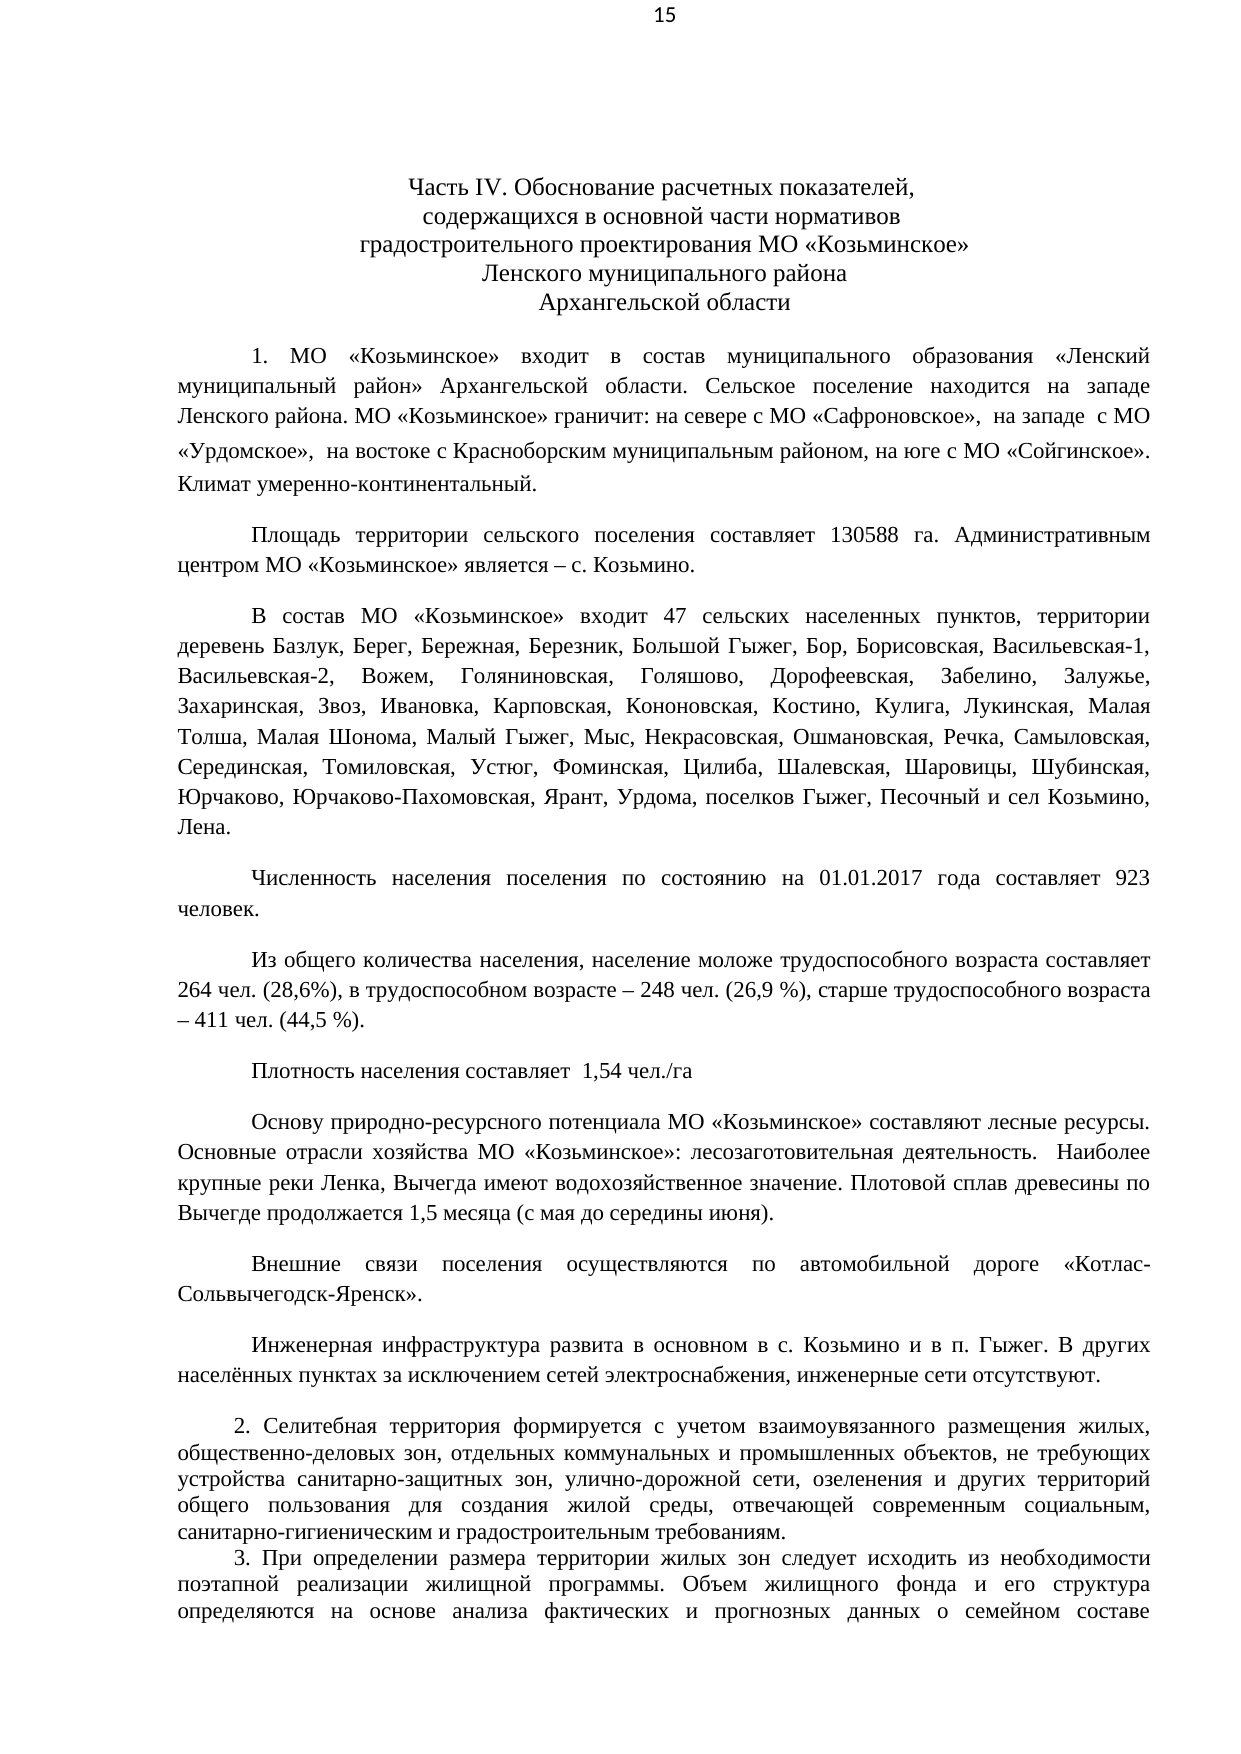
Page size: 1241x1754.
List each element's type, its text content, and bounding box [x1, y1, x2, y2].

text 1. МО «Козьминское» входит в состав муниципального образования «Ленский муниципальный район» Архангельской области. Сельское поселение находится на западе Ленского района. МО «Козьминское» граничит: на севере с МО «Сафроновское», на западе с МО «Урдомское», на востоке с Красноборским муниципальным районом, на юге с МО «Сойгинское». Климат умеренно-континентальный. [177, 342, 1152, 496]
text Плотность населения составляет 1,54 чел./га [177, 1057, 1152, 1083]
text Инженерная инфраструктура развита в основном в с. Козьмино и в п. Гыжег. В других населённых пунктах за исключением сетей электроснабжения, инженерные сети отсутствуют. [177, 1331, 1152, 1388]
text Ленского муниципального района Архангельской области [177, 258, 1152, 316]
text В состав МО «Козьминское» входит 47 сельских населенных пунктов, территории деревень Базлук, Берег, Бережная, Березник, Большой Гыжег, Бор, Борисовская, Васильевская-1, Васильевская-2, Вожем, Голяниновская, Голяшово, Дорофеевская, Забелино, Залужье, Захаринская, Звоз, Ивановка, Карповская, Кононовская, Костино, Кулига, Лукинская, Малая Толша, Малая Шонома, Малый Гыжег, Мыс, Некрасовская, Ошмановская, Речка, Самыловская, Серединская, Томиловская, Устюг, Фоминская, Цилиба, Шалевская, Шаровицы, Шубинская, Юрчаково, Юрчаково-Пахомовская, Ярант, Урдома, поселков Гыжег, Песочный и сел Козьмино, Лена. [177, 602, 1152, 840]
text Площадь территории сельского поселения составляет 130588 га. Административным центром МО «Козьминское» является – с. Козьмино. [177, 521, 1152, 577]
text Основу природно-ресурсного потенциала МО «Козьминское» составляют лесные ресурсы. Основные отрасли хозяйства МО «Козьминское»: лесозаготовительная деятельность. Наиболее крупные реки Ленка, Вычегда имеют водохозяйственное значение. Плотовой сплав древесины по Вычегде продолжается 1,5 месяца (с мая до середины июня). [177, 1108, 1152, 1225]
text 2. Селитебная территория формируется с учетом взаимоувязанного размещения жилых, общественно-деловых зон, отдельных коммунальных и промышленных объектов, не требующих устройства санитарно-защитных зон, улично-дорожной сети, озеленения и других территорий общего пользования для создания жилой среды, отвечающей современным социальным, санитарно-гигиеническим и градостроительным требованиям. [177, 1412, 1152, 1544]
text Внешние связи поселения осуществляются по автомобильной дороге «Котлас-Сольвычегодск-Яренск». [177, 1250, 1152, 1306]
text Численность населения поселения по состоянию на 01.01.2017 года составляет 923 человек. [177, 864, 1152, 921]
text Часть IV. Обоснование расчетных показателей, содержащихся в основной части нормативов градостроительного проектирования МО «Козьминское» [177, 172, 1152, 258]
text Из общего количества населения, население моложе трудоспособного возраста составляет 264 чел. (28,6%), в трудоспособном возрасте – 248 чел. (26,9 %), старше трудоспособного возраста – 411 чел. (44,5 %). [177, 946, 1152, 1032]
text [177, 1544, 1152, 1623]
